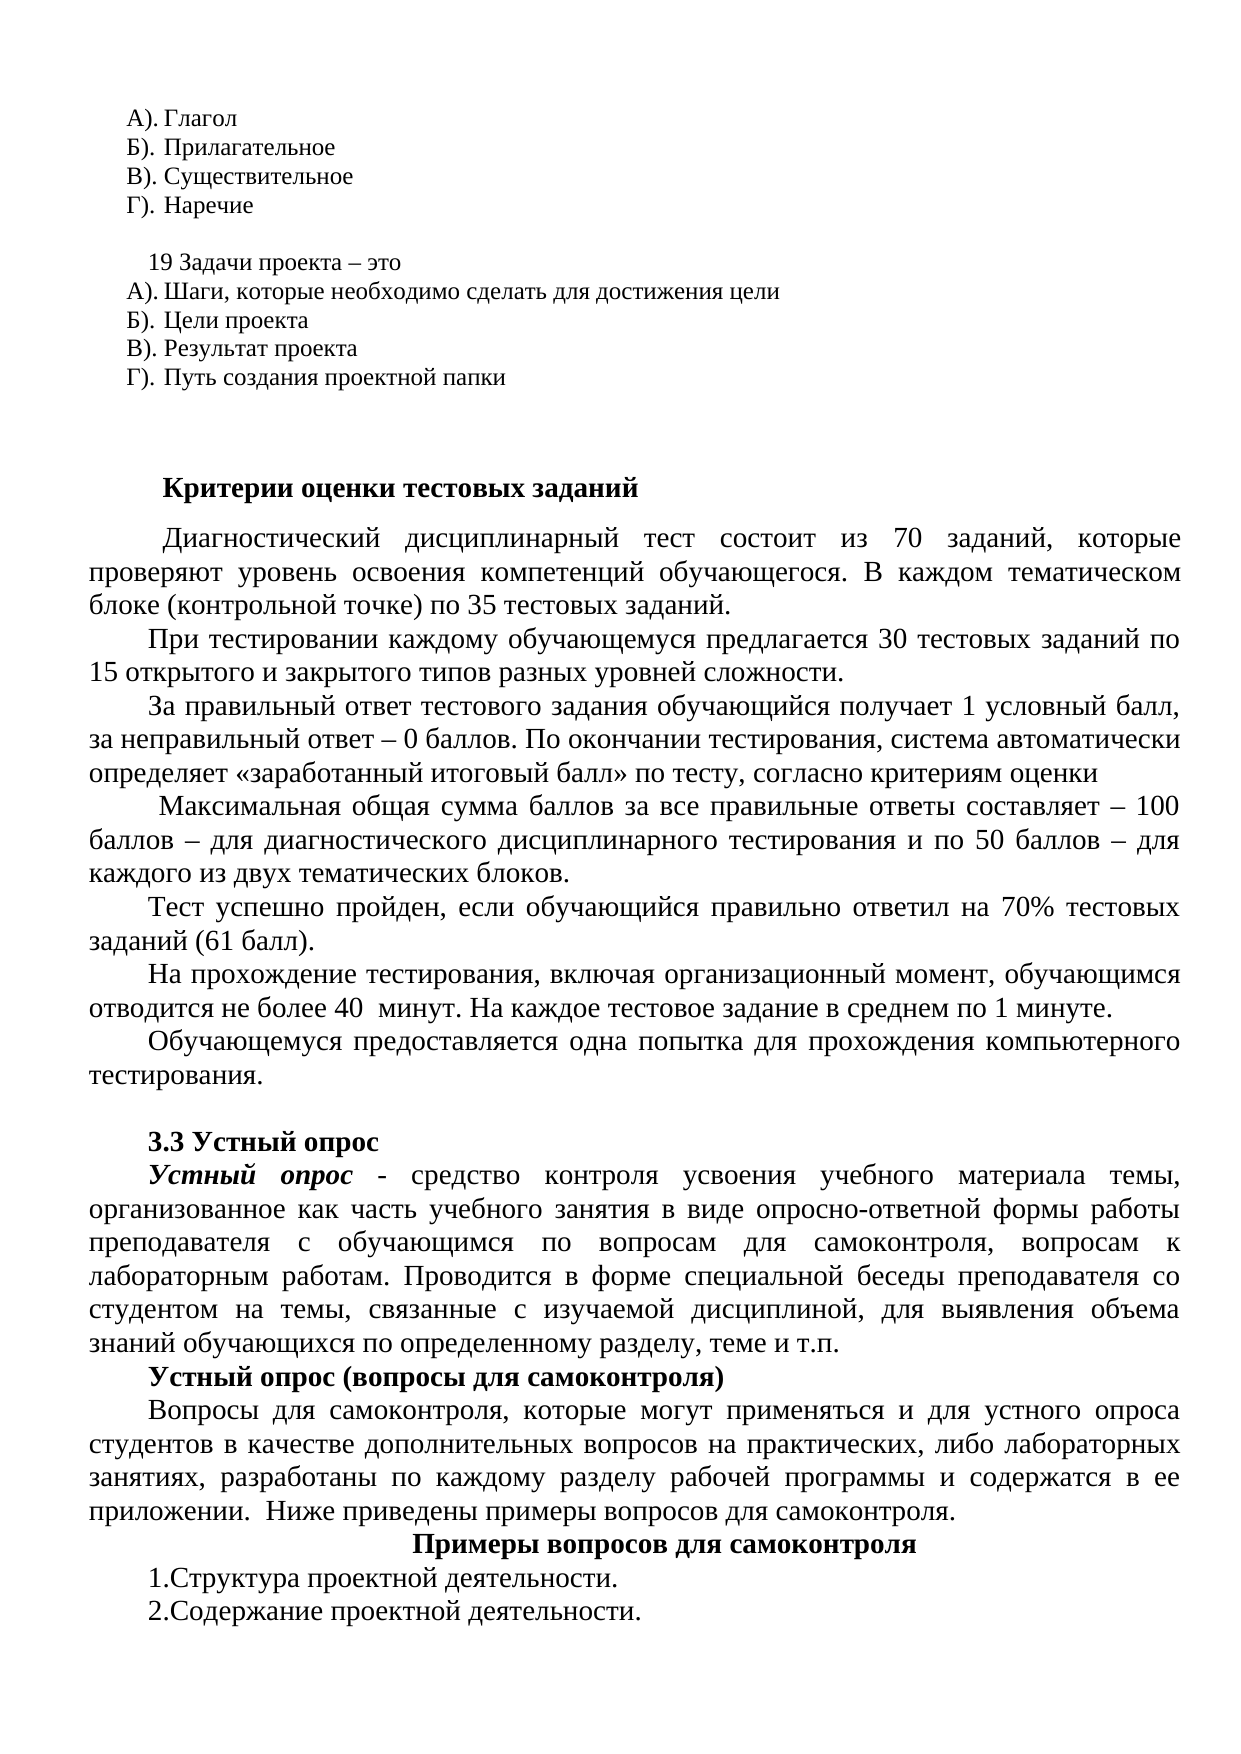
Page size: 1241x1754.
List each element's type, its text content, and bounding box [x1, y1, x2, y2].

text Диагностический дисциплинарный тест состоит из 70 заданий, которые проверяют уровень освоения компетенций обучающегося. В каждом тематическом блоке (контрольной точке) по 35 тестовых заданий. [89, 520, 1181, 621]
text 2.Содержание проектной деятельности. [89, 1593, 1181, 1627]
text 1.Структура проектной деятельности. [89, 1560, 1181, 1593]
text 19 Задачи проекта – это [89, 247, 1181, 276]
text Обучающемуся предоставляется одна попытка для прохождения компьютерного тестирования. [89, 1023, 1181, 1090]
text Критерии оценки тестовых заданий [89, 470, 1181, 503]
text Тест успешно пройден, если обучающийся правильно ответил на 70% тестовых заданий (61 балл). [89, 889, 1181, 956]
text Устный опрос (вопросы для самоконтроля) [89, 1359, 1181, 1392]
text Примеры вопросов для самоконтроля [89, 1526, 1181, 1560]
list Глагол [126, 103, 1181, 132]
text Устный опрос - средство контроля усвоения учебного материала темы, организованное как часть учебного занятия в виде опросно-ответной формы работы преподавателя с обучающимся по вопросам для самоконтроля, вопросам к лабораторным работам. Проводится в форме специальной беседы преподавателя со студентом на темы, связанные с изучаемой дисциплиной, для выявления объема знаний обучающихся по определенному разделу, теме и т.п. [89, 1157, 1181, 1359]
list Цели проекта [126, 305, 1181, 333]
text Максимальная общая сумма баллов за все правильные ответы составляет – 100 баллов – для диагностического дисциплинарного тестирования и по 50 баллов – для каждого из двух тематических блоков. [89, 788, 1181, 889]
text При тестировании каждому обучающемуся предлагается 30 тестовых заданий по 15 открытого и закрытого типов разных уровней сложности. [89, 621, 1181, 688]
text 3.3 Устный опрос [89, 1124, 1181, 1157]
text Вопросы для самоконтроля, которые могут применяться и для устного опроса студентов в качестве дополнительных вопросов на практических, либо лабораторных занятиях, разработаны по каждому разделу рабочей программы и содержатся в ее приложении. Ниже приведены примеры вопросов для самоконтроля. [89, 1392, 1181, 1526]
text За правильный ответ тестового задания обучающийся получает 1 условный балл, за неправильный ответ – 0 баллов. По окончании тестирования, система автоматически определяет «заработанный итоговый балл» по тесту, согласно критериям оценки [89, 688, 1181, 788]
list Существительное [126, 161, 1181, 190]
list Результат проекта [126, 333, 1181, 362]
list Шаги, которые необходимо сделать для достижения цели [126, 276, 1181, 305]
list Прилагательное [126, 132, 1181, 161]
list Наречие [126, 190, 1181, 218]
list Путь создания проектной папки [126, 362, 1181, 391]
text На прохождение тестирования, включая организационный момент, обучающимся отводится не более 40 минут. На каждое тестовое задание в среднем по 1 минуте. [89, 956, 1181, 1023]
